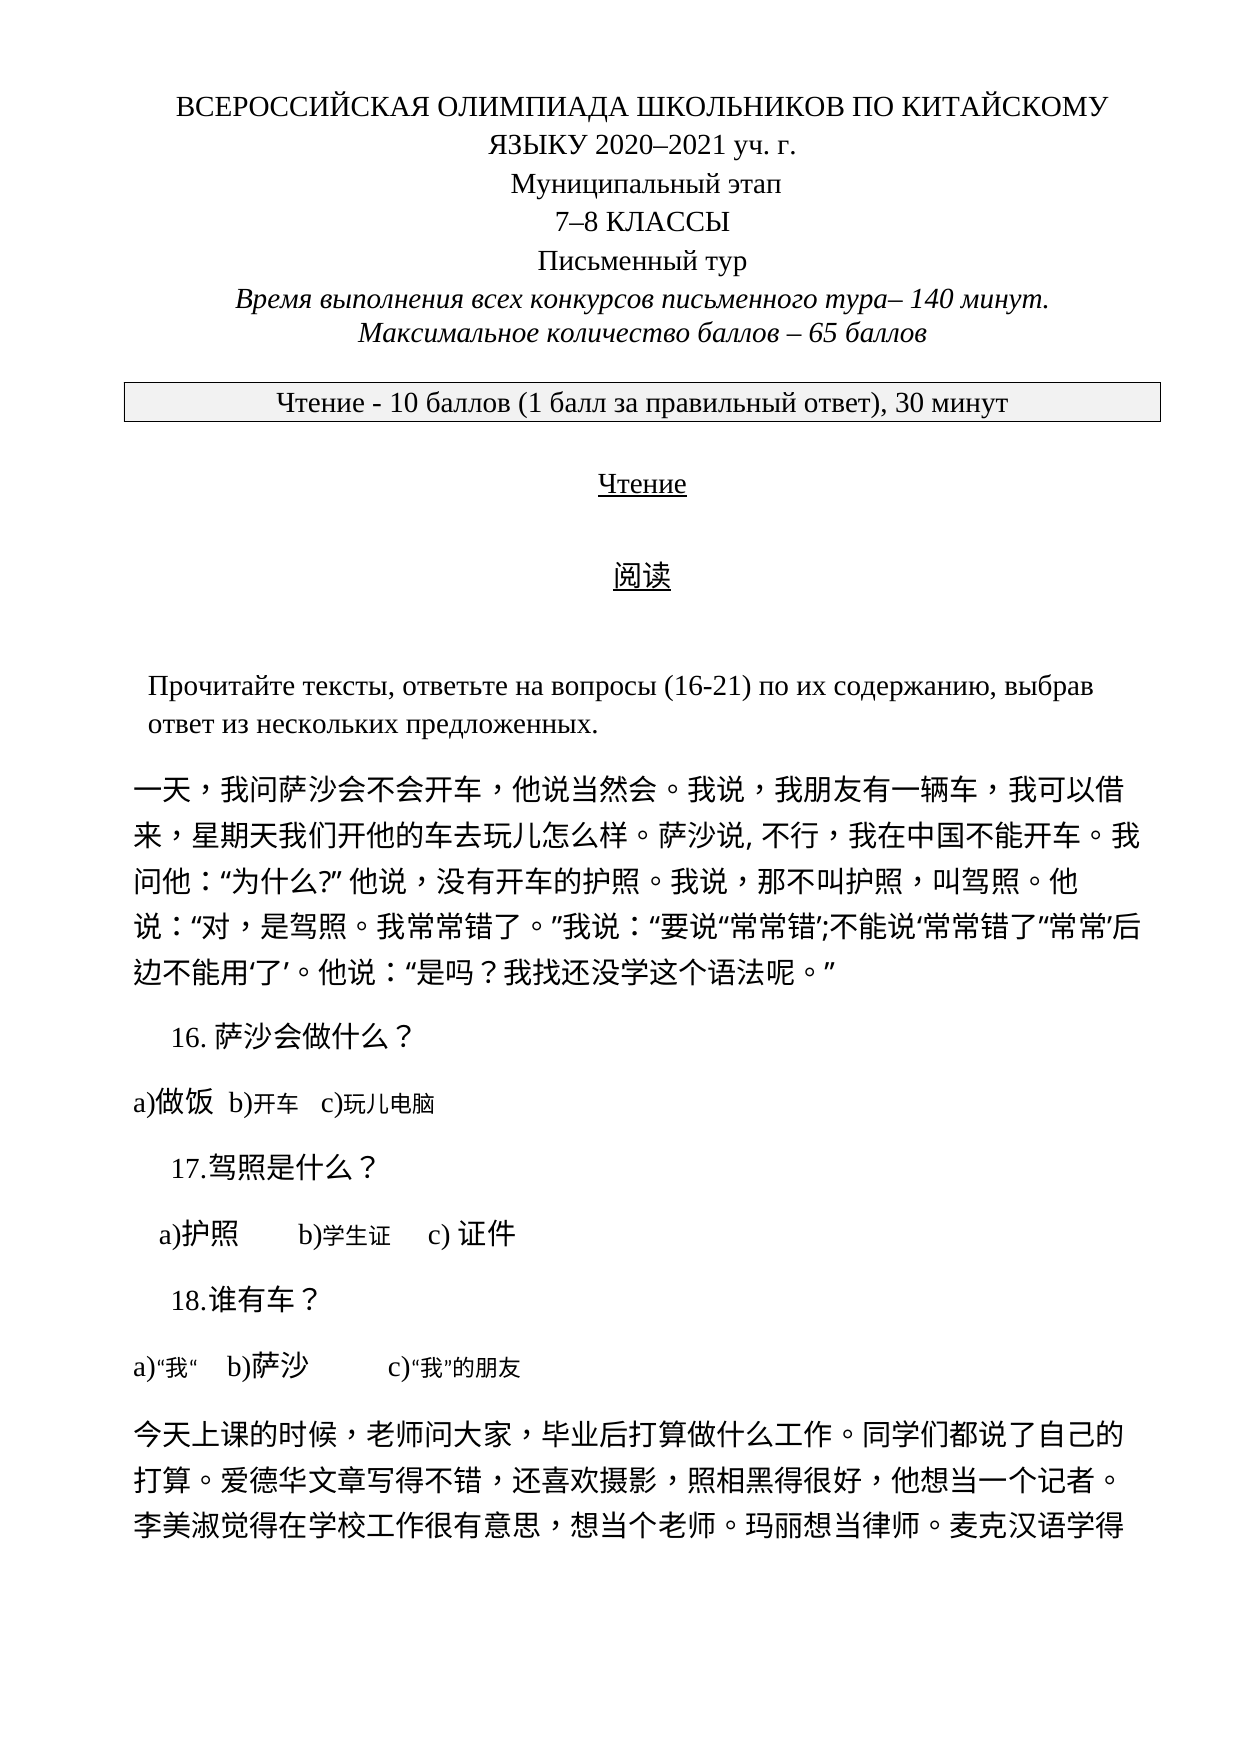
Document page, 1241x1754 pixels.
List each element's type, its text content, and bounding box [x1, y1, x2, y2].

text Максимальное количество баллов – 65 баллов [133, 315, 1152, 348]
text a)护照 b)学生证 c) 证件 [133, 1216, 1152, 1252]
text Чтение [133, 466, 1152, 500]
text ВСЕРОССИЙСКАЯ ОЛИМПИАДА ШКОЛЬНИКОВ ПО КИТАЙСКОМУ ЯЗЫКУ 2020–2021 уч. г. [133, 89, 1152, 161]
text a)做饭 b)开车 c)玩儿电脑 [133, 1084, 1152, 1120]
text 7–8 КЛАССЫ [133, 204, 1152, 238]
list 萨沙会做什么？ [170, 1019, 1152, 1054]
text Чтение - 10 баллов (1 балл за правильный ответ), 30 минут [125, 383, 1160, 421]
text Прочитайте тексты, ответьте на вопросы (16-21) по их содержанию, выбрав ответ из нескольких предложенных. [148, 668, 1152, 740]
text Муниципальный этап [133, 166, 1152, 199]
text Письменный тур [133, 243, 1152, 276]
text Время выполнения всех конкурсов письменного тура– 140 минут. [133, 281, 1152, 315]
list 驾照是什么？ [170, 1151, 1152, 1186]
text a)“我“ b)萨沙 c)“我”的朋友 [133, 1348, 1152, 1384]
list 谁有车？ [170, 1282, 1152, 1318]
